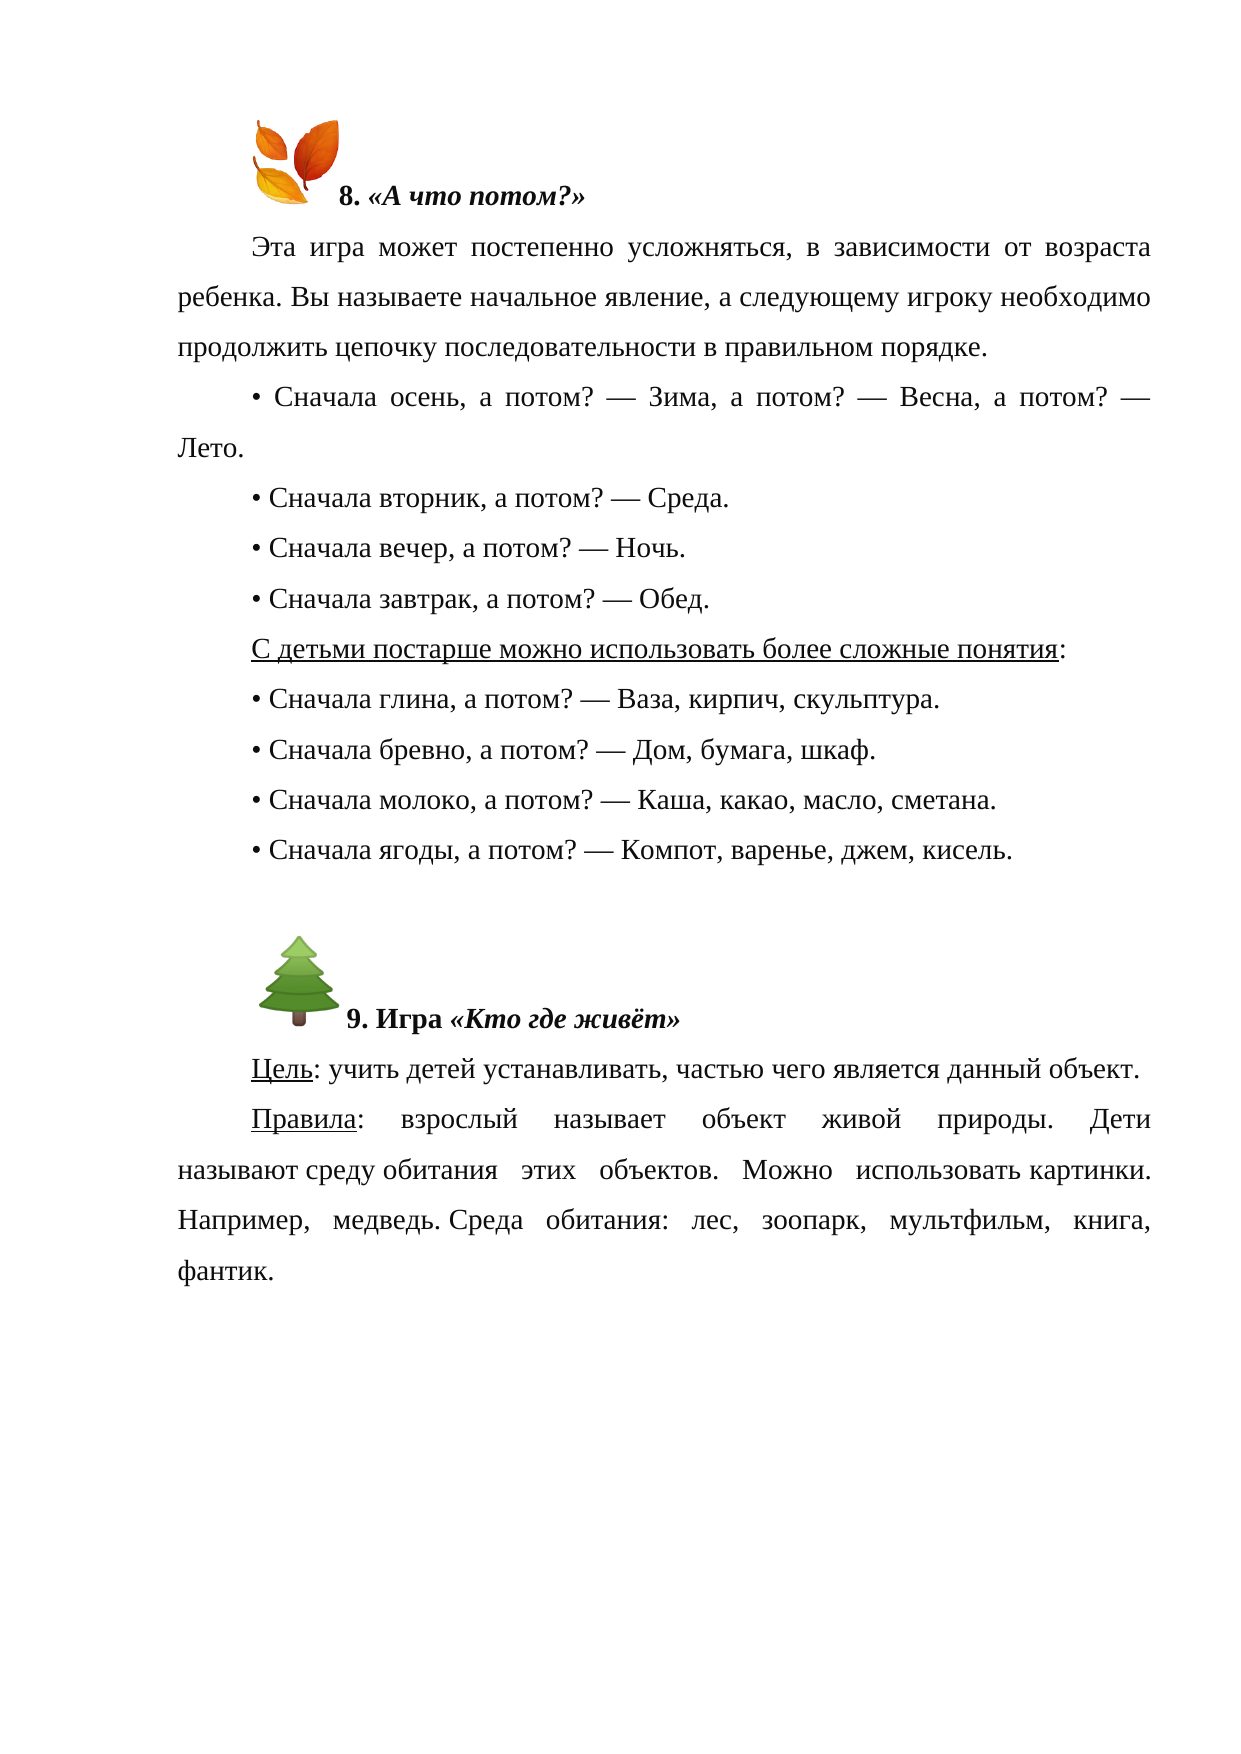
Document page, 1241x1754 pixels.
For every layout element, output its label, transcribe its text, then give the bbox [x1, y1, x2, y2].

text Цель: учить детей устанавливать, частью чего является данный объект. [177, 1051, 1152, 1085]
text • Сначала завтрак, а потом? — Обед. [177, 581, 1152, 614]
picture [251, 933, 347, 1029]
text • Сначала осень, а потом? — Зима, а потом? — Весна, а потом? — Лето. [177, 379, 1152, 463]
text 9. Игра «Кто где живёт» [177, 933, 1152, 1034]
text Правила: взрослый называет объект живой природы. Дети называют среду обитания этих объектов. Можно использовать картинки. Например, медведь. Среда обитания: лес, зоопарк, мультфильм, книга, фантик. [177, 1102, 1152, 1286]
picture [251, 118, 339, 206]
text • Сначала вечер, а потом? — Ночь. [177, 531, 1152, 564]
text • Сначала молоко, а потом? — Каша, какао, масло, сметана. [177, 782, 1152, 816]
text • Сначала глина, а потом? — Ваза, кирпич, скульптура. [177, 681, 1152, 715]
text • Сначала ягоды, а потом? — Компот, варенье, джем, кисель. [177, 832, 1152, 866]
text • Сначала вторник, а потом? — Среда. [177, 480, 1152, 514]
text • Сначала бревно, а потом? — Дом, бумага, шкаф. [177, 732, 1152, 765]
text С детьми постарше можно использовать более сложные понятия: [177, 631, 1152, 665]
text 8. «А что потом?» [177, 118, 1152, 212]
text Эта игра может постепенно усложняться, в зависимости от возраста ребенка. Вы называете начальное явление, а следующему игроку необходимо продолжить цепочку последовательности в правильном порядке. [177, 229, 1152, 363]
